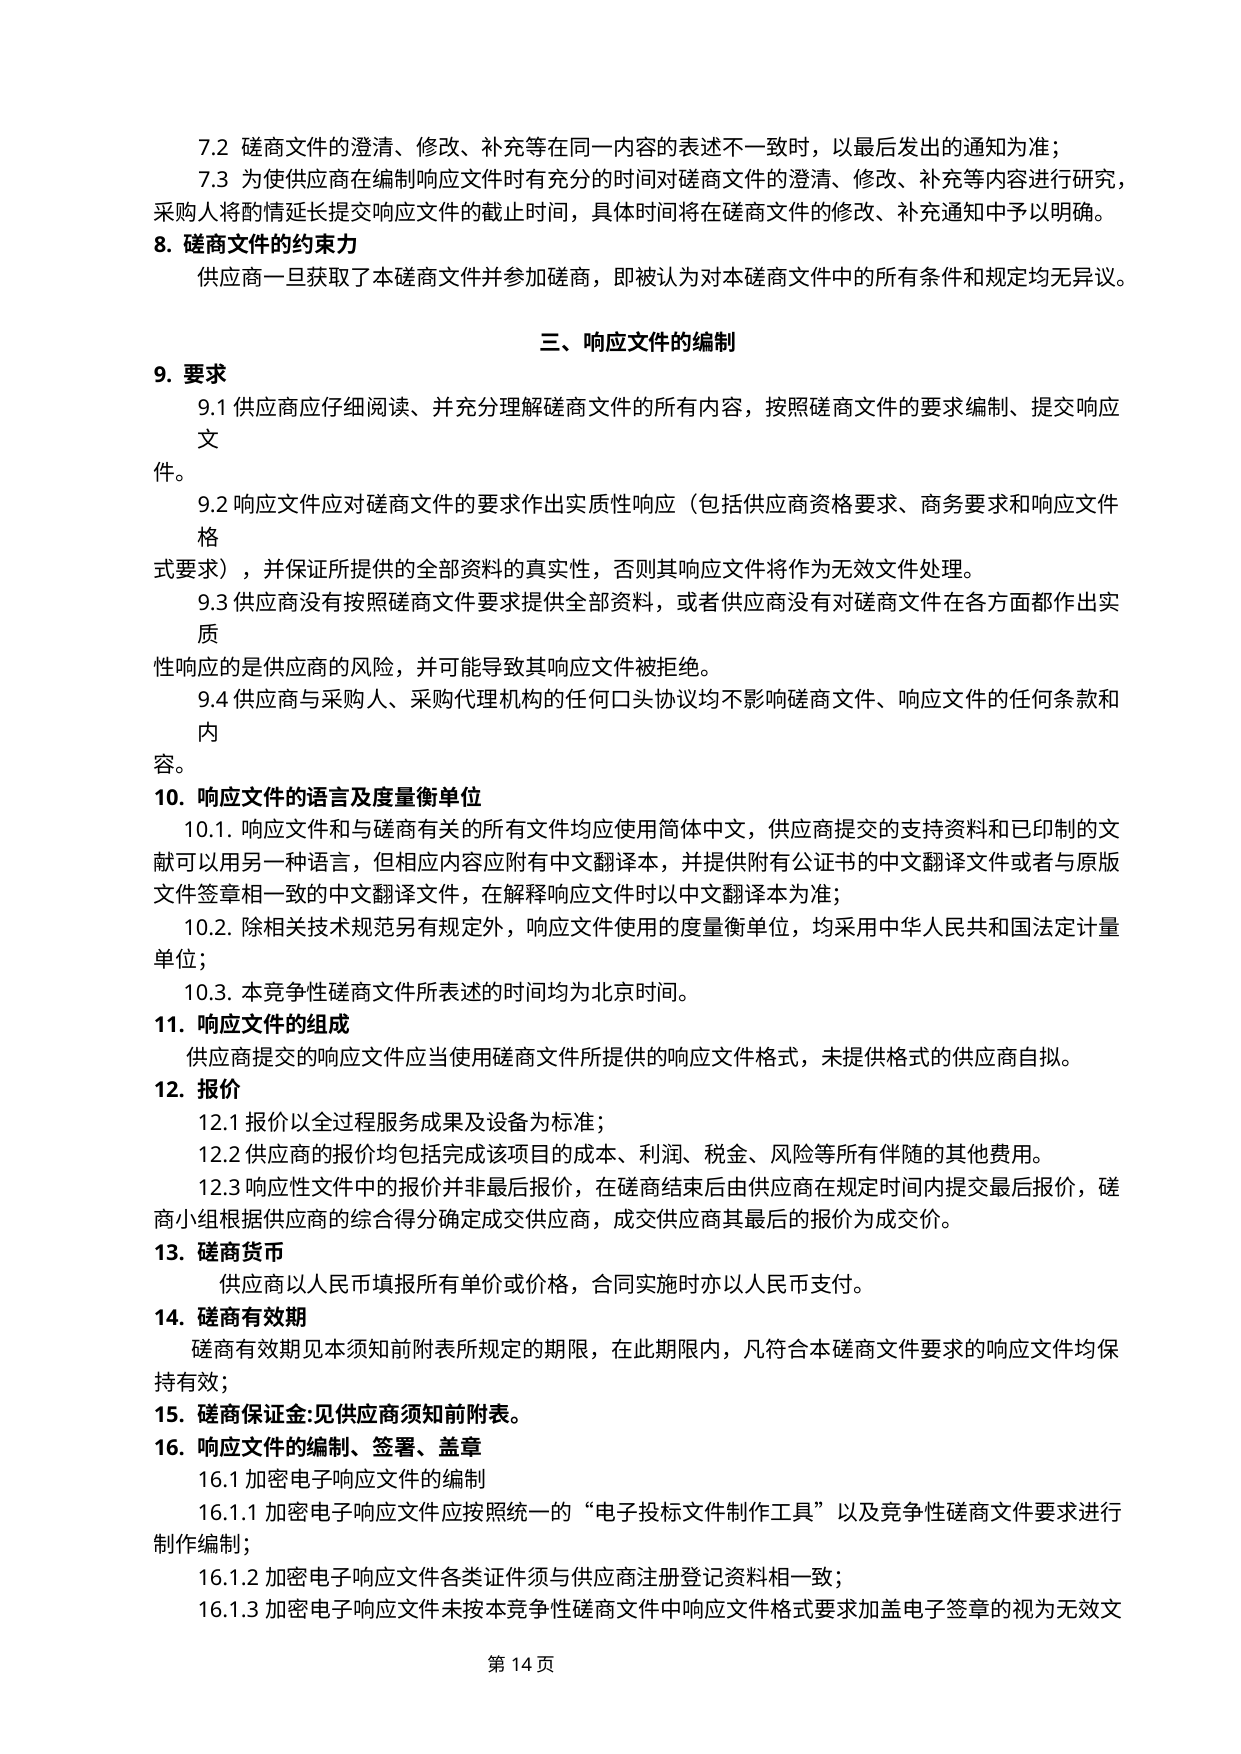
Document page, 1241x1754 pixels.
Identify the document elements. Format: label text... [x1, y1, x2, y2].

text 16.1加密电子响应文件的编制 [153, 1462, 1122, 1494]
text 容。 [153, 747, 1122, 779]
list 磋商保证金:见供应商须知前附表。 [153, 1397, 1122, 1429]
list 本竞争性磋商文件所表述的时间均为北京时间。 [153, 974, 1122, 1007]
text 9.3供应商没有按照磋商文件要求提供全部资料，或者供应商没有对磋商文件在各方面都作出实质 [197, 584, 1122, 649]
list 磋商有效期 [153, 1299, 1122, 1332]
text 供应商提交的响应文件应当使用磋商文件所提供的响应文件格式，未提供格式的供应商自拟。 [153, 1039, 1122, 1072]
text 件。 [153, 454, 1122, 487]
subtitle 响应文件的编制 [153, 324, 1122, 357]
list 响应文件的组成 [153, 1007, 1122, 1039]
list 响应文件和与磋商有关的所有文件均应使用简体中文，供应商提交的支持资料和已印制的文献可以用另一种语言，但相应内容应附有中文翻译本，并提供附有公证书的中文翻译文件或者与原版文件签章相一致的中文翻译文件，在解释响应文件时以中文翻译本为准； [153, 812, 1122, 909]
list 报价 [153, 1072, 1122, 1104]
list 除相关技术规范另有规定外，响应文件使用的度量衡单位，均采用中华人民共和国法定计量单位； [153, 909, 1122, 974]
text 性响应的是供应商的风险，并可能导致其响应文件被拒绝。 [153, 649, 1122, 682]
text 供应商一旦获取了本磋商文件并参加磋商，即被认为对本磋商文件中的所有条件和规定均无异议。 [153, 259, 1122, 292]
text 9.1供应商应仔细阅读、并充分理解磋商文件的所有内容，按照磋商文件的要求编制、提交响应文 [197, 389, 1122, 454]
text 9.2响应文件应对磋商文件的要求作出实质性响应（包括供应商资格要求、商务要求和响应文件格 [197, 487, 1122, 552]
text 9.4供应商与采购人、采购代理机构的任何口头协议均不影响磋商文件、响应文件的任何条款和内 [197, 682, 1122, 747]
list 响应文件的语言及度量衡单位 [153, 779, 1122, 812]
list 磋商货币 [153, 1234, 1122, 1267]
list 响应文件的编制、签署、盖章 [153, 1429, 1122, 1462]
list 要求 [153, 357, 1122, 389]
text 12.1报价以全过程服务成果及设备为标准； [153, 1104, 1122, 1137]
text 供应商以人民币填报所有单价或价格，合同实施时亦以人民币支付。 [153, 1267, 1122, 1299]
text 磋商有效期见本须知前附表所规定的期限，在此期限内，凡符合本磋商文件要求的响应文件均保持有效； [154, 1332, 1122, 1397]
list 为使供应商在编制响应文件时有充分的时间对磋商文件的澄清、修改、补充等内容进行研究，采购人将酌情延长提交响应文件的截止时间，具体时间将在磋商文件的修改、补充通知中予以明确。 [153, 162, 1122, 227]
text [153, 1592, 1122, 1624]
list 磋商文件的约束力 [153, 227, 1122, 259]
text 式要求），并保证所提供的全部资料的真实性，否则其响应文件将作为无效文件处理。 [153, 552, 1122, 584]
text 16.1.1 加密电子响应文件应按照统一的“电子投标文件制作工具”以及竞争性磋商文件要求进行制作编制； [153, 1494, 1122, 1559]
text 16.1.2 加密电子响应文件各类证件须与供应商注册登记资料相一致； [153, 1559, 1122, 1592]
list 磋商文件的澄清、修改、补充等在同一内容的表述不一致时，以最后发出的通知为准； [153, 129, 1122, 162]
text 12.3响应性文件中的报价并非最后报价，在磋商结束后由供应商在规定时间内提交最后报价，磋商小组根据供应商的综合得分确定成交供应商，成交供应商其最后的报价为成交价。 [153, 1169, 1122, 1234]
text 12.2供应商的报价均包括完成该项目的成本、利润、税金、风险等所有伴随的其他费用。 [153, 1137, 1122, 1169]
